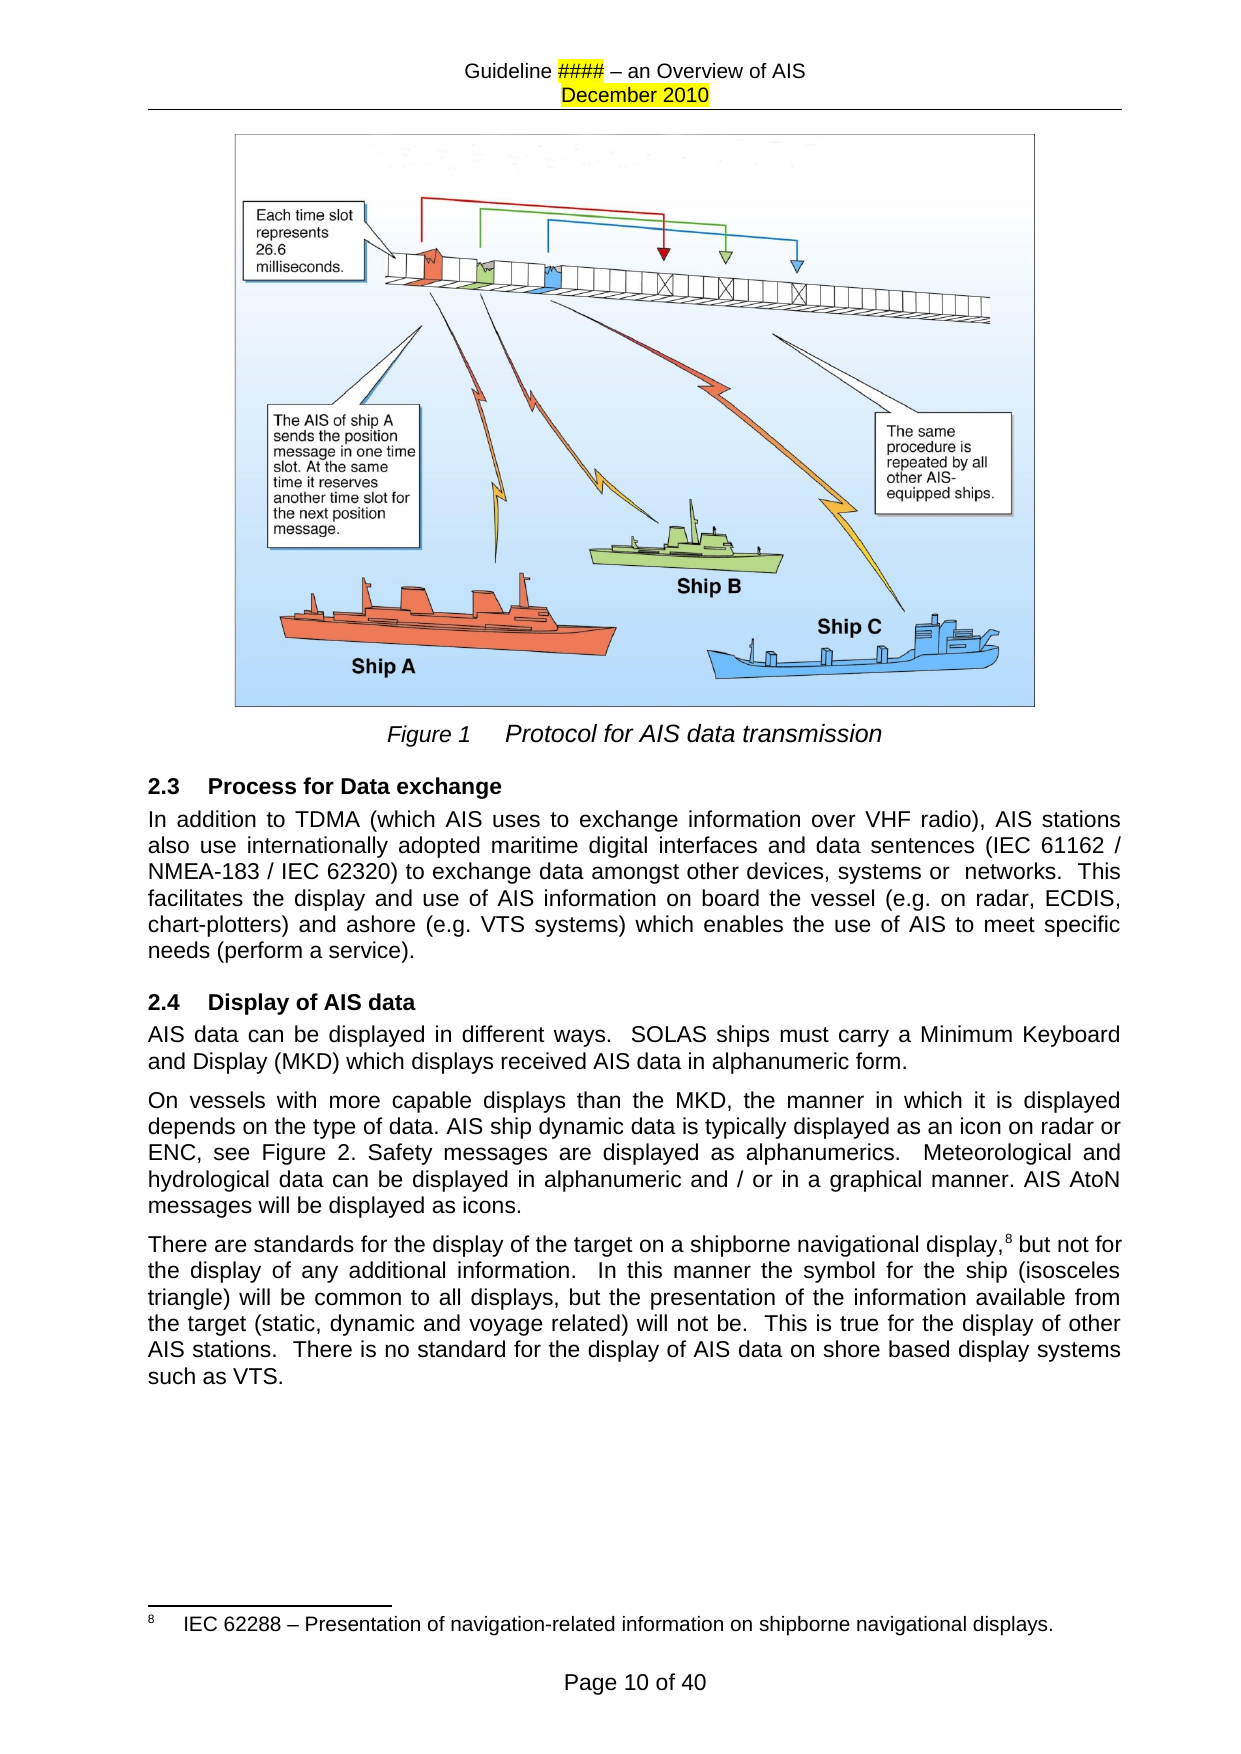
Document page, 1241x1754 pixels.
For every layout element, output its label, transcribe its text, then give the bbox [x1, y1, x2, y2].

text Protocol for AIS data transmission [148, 719, 1122, 748]
text On vessels with more capable displays than the MKD, the manner in which it is displayed depends on the type of data. AIS ship dynamic data is typically displayed as an icon on radar or ENC, see Figure 2. Safety messages are displayed as alphanumerics. Meteorological and hydrological data can be displayed in alphanumeric and / or in a graphical manner. AIS AtoN messages will be displayed as icons. [148, 1087, 1122, 1218]
text In addition to TDMA (which AIS uses to exchange information over VHF radio), AIS stations also use internationally adopted maritime digital interfaces and data sentences (IEC 61162 / NMEA-183 / IEC 62320) to exchange data amongst other devices, systems or networks. This facilitates the display and use of AIS information on board the vessel (e.g. on radar, ECDIS, chart-plotters) and ashore (e.g. VTS systems) which enables the use of AIS to meet specific needs (perform a service). [148, 806, 1122, 964]
text There are standards for the display of the target on a shipborne navigational display, but not for the display of any additional information. In this manner the symbol for the ship (isosceles triangle) will be common to all displays, but the presentation of the information available from the target (static, dynamic and voyage related) will not be. This is true for the display of other AIS stations. There is no standard for the display of AIS data on shore based display systems such as VTS. [148, 1231, 1122, 1389]
subtitle Process for Data exchange [148, 773, 1122, 799]
picture [234, 134, 1035, 707]
text AIS data can be displayed in different ways. SOLAS ships must carry a Minimum Keyboard and Display (MKD) which displays received AIS data in alphanumeric form. [148, 1021, 1122, 1074]
subtitle Display of AIS data [148, 989, 1122, 1015]
